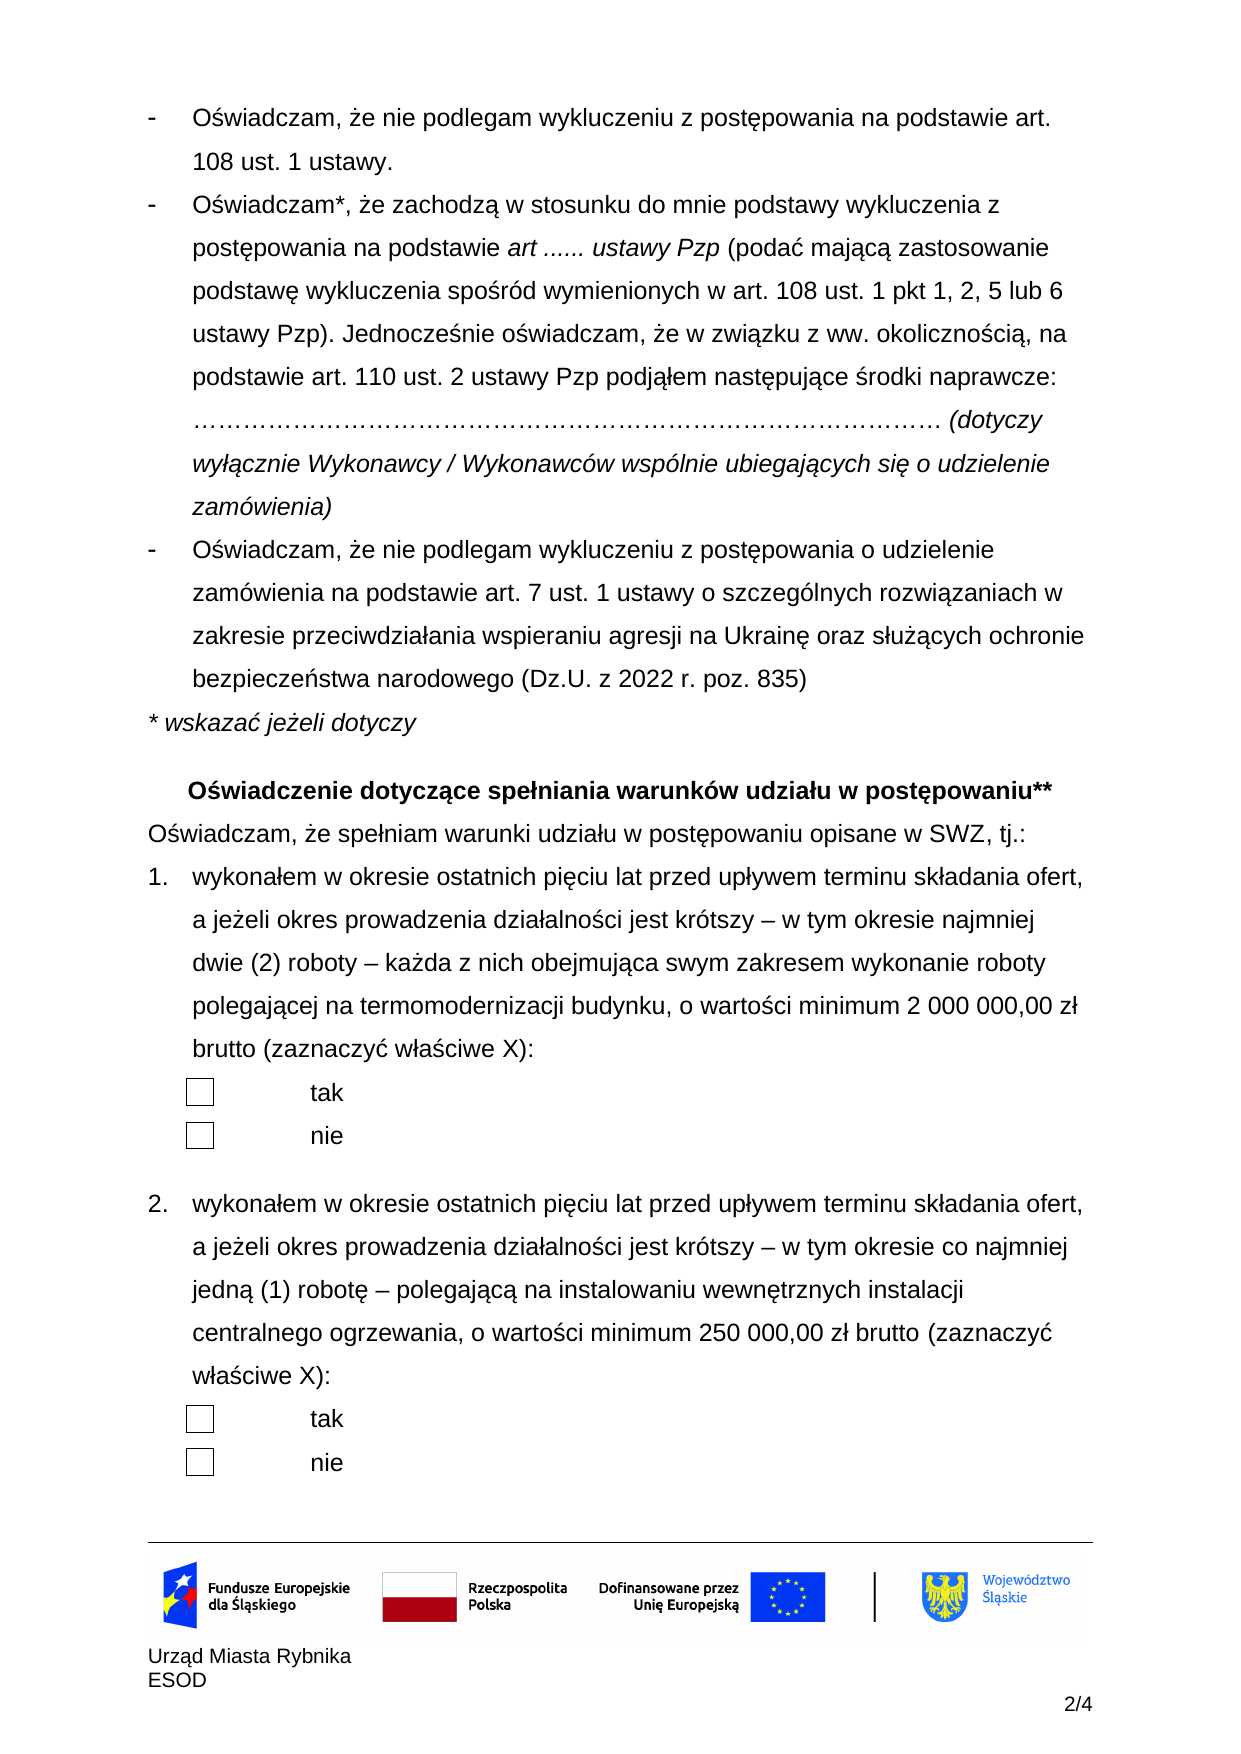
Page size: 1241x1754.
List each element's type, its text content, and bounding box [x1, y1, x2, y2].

list wykonałem w okresie ostatnich pięciu lat przed upływem terminu składania ofert, a jeżeli okres prowadzenia działalności jest krótszy – w tym okresie najmniej dwie (2) roboty – każda z nich obejmująca swym zakresem wykonanie roboty polegającej na termomodernizacji budynku, o wartości minimum 2 000 000,00 zł brutto (zaznaczyć właściwe X): [148, 862, 1093, 1063]
list Oświadczam, że nie podlegam wykluczeniu z postępowania na podstawie art. 108 ust. 1 ustawy. [148, 103, 1093, 175]
list wykonałem w okresie ostatnich pięciu lat przed upływem terminu składania ofert, a jeżeli okres prowadzenia działalności jest krótszy – w tym okresie co najmniej jedną (1) robotę – polegającą na instalowaniu wewnętrznych instalacji centralnego ogrzewania, o wartości minimum 250 000,00 zł brutto (zaznaczyć właściwe X): [148, 1189, 1093, 1390]
text Oświadczam, że spełniam warunki udziału w postępowaniu opisane w SWZ, tj.: [148, 819, 1093, 847]
text nie [185, 1121, 1087, 1149]
list Oświadczam, że nie podlegam wykluczeniu z postępowania o udzielenie zamówienia na podstawie art. 7 ust. 1 ustawy o szczególnych rozwiązaniach w zakresie przeciwdziałania wspieraniu agresji na Ukrainę oraz służących ochronie bezpieczeństwa narodowego (Dz.U. z 2022 r. poz. 835) [148, 535, 1093, 693]
text Oświadczenie dotyczące spełniania warunków udziału w postępowaniu** [148, 776, 1093, 804]
text tak [185, 1404, 1087, 1433]
list Oświadczam*, że zachodzą w stosunku do mnie podstawy wykluczenia z postępowania na podstawie art ...... ustawy Pzp (podać mającą zastosowanie podstawę wykluczenia spośród wymienionych w art. 108 ust. 1 pkt 1, 2, 5 lub 6 ustawy Pzp). Jednocześnie oświadczam, że w związku z ww. okolicznością, na podstawie art. 110 ust. 2 ustawy Pzp podjąłem następujące środki naprawcze: ……………………………………………………………………………… (dotyczy wyłącznie Wykonawcy / Wykonawców wspólnie ubiegających się o udzielenie zamówienia) [148, 190, 1093, 521]
picture [147, 1545, 1085, 1645]
text nie [185, 1447, 1087, 1476]
list * wskazać jeżeli dotyczy [148, 707, 1093, 736]
text tak [185, 1077, 1087, 1106]
